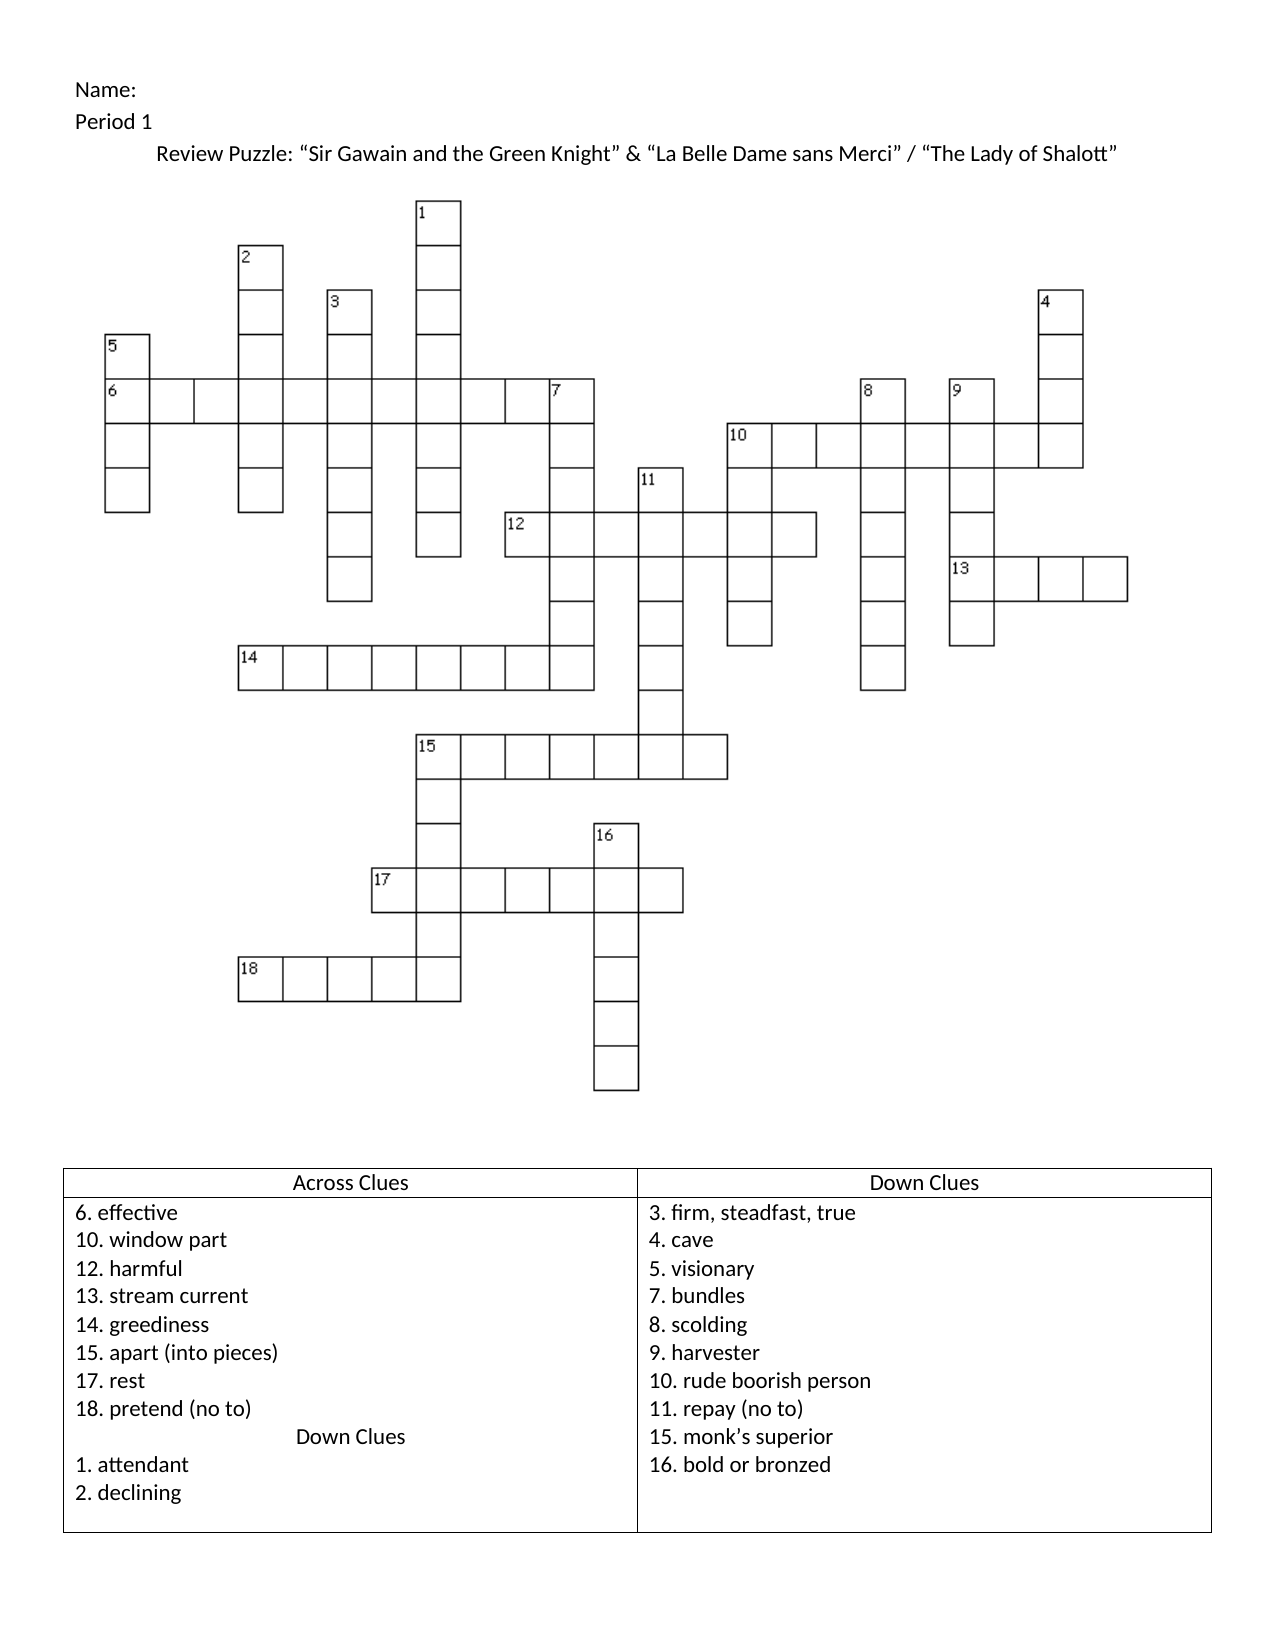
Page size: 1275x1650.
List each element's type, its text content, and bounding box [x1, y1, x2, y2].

text Name: [75, 75, 1200, 103]
table_cell 6. effective 10. window part 12. harmful 13. stream current 14. greediness 15. apart (into pieces) 17. rest 18. pretend (no to) Down Clues 1. attendant 2. declining [64, 1198, 637, 1532]
picture [75, 171, 1200, 1164]
table_header Down Clues [638, 1169, 1211, 1197]
table_cell 3. firm, steadfast, true 4. cave 5. visionary 7. bundles 8. scolding 9. harvester 10. rude boorish person 11. repay (no to) 15. monk’s superior 16. bold or bronzed [638, 1198, 1211, 1532]
text Review Puzzle: “Sir Gawain and the Green Knight” & “La Belle Dame sans Merci” / “The Lady of Shalott” [75, 139, 1200, 167]
text Period 1 [75, 107, 1200, 135]
table_header Across Clues [64, 1169, 637, 1197]
